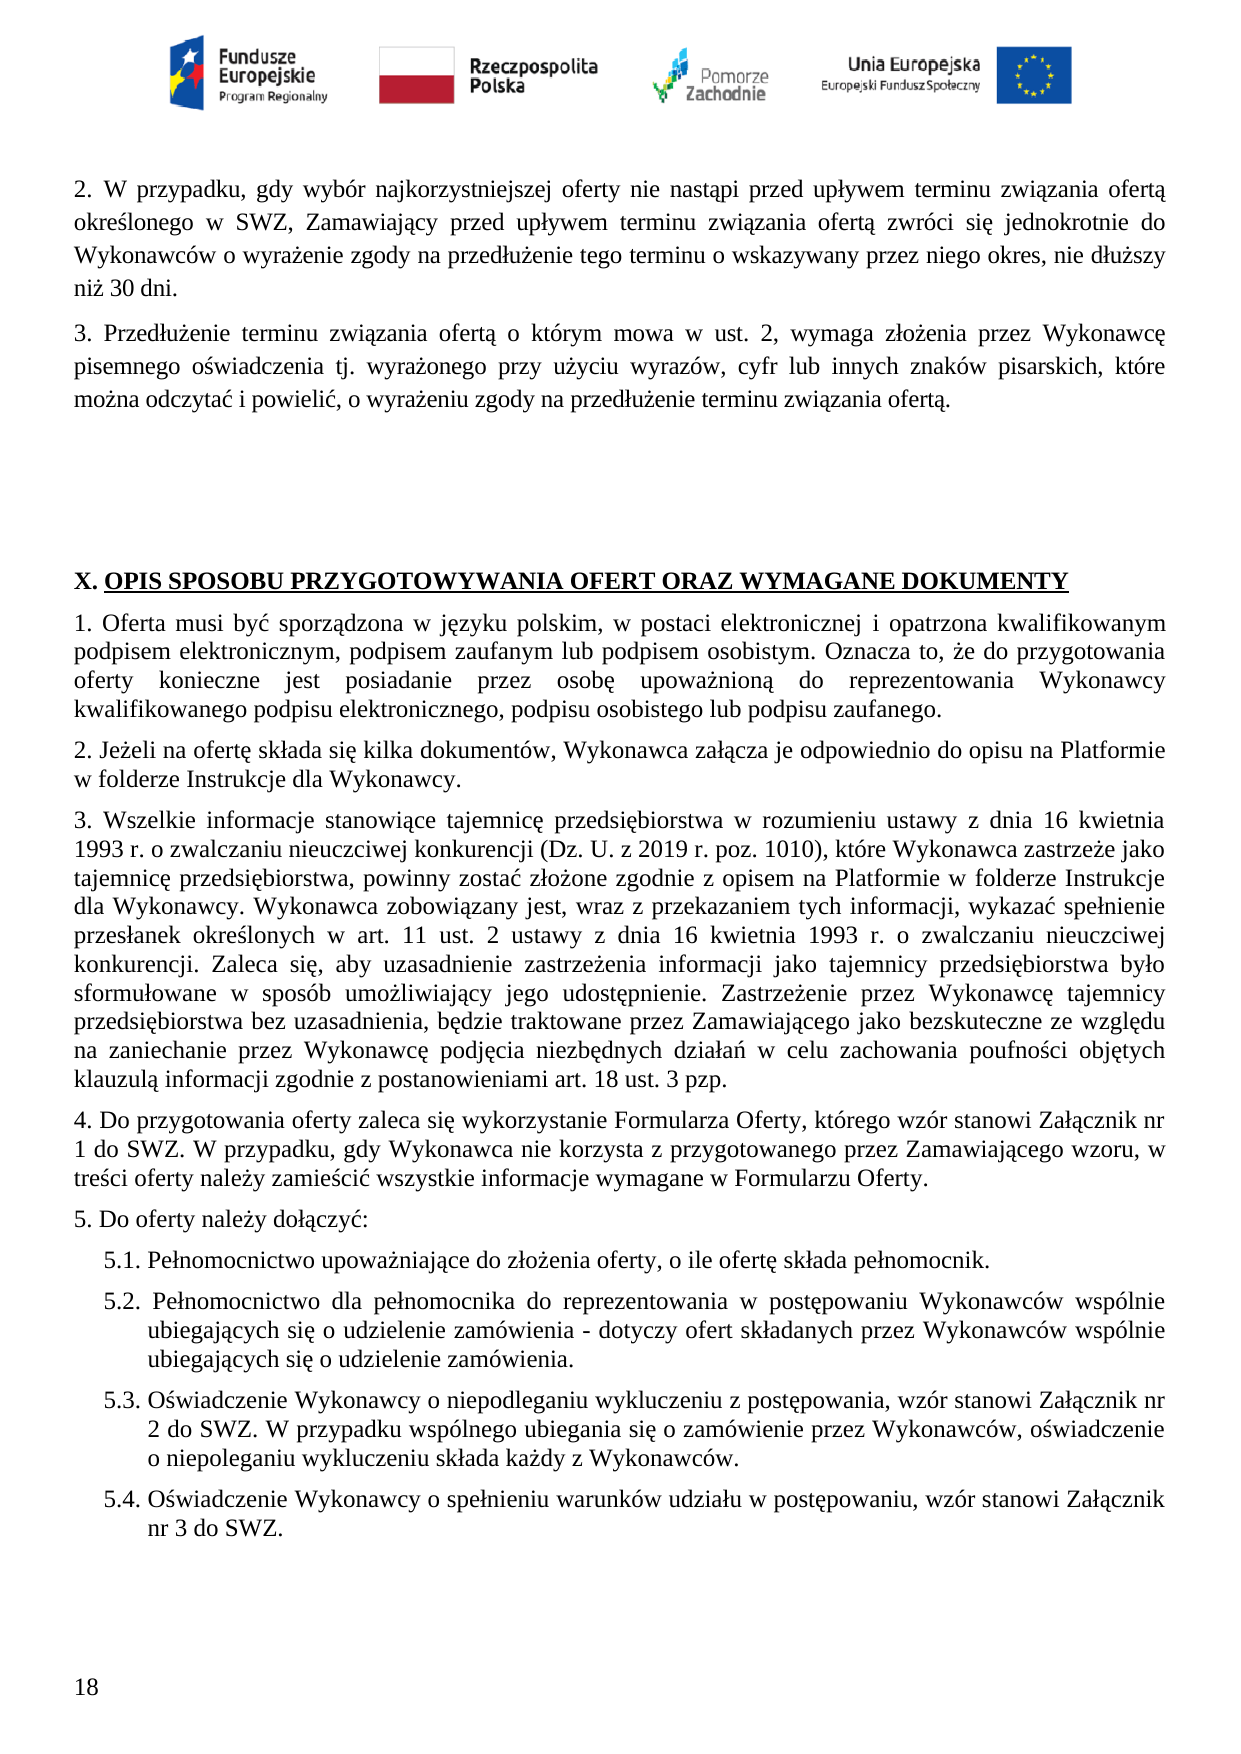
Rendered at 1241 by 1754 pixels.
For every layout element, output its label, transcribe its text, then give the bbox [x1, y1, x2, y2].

text 1. Oferta musi być sporządzona w języku polskim, w postaci elektronicznej i opatrzona kwalifikowanym podpisem elektronicznym, podpisem zaufanym lub podpisem osobistym. Oznacza to, że do przygotowania oferty konieczne jest posiadanie przez osobę upoważnioną do reprezentowania Wykonawcy kwalifikowanego podpisu elektronicznego, podpisu osobistego lub podpisu zaufanego. [74, 608, 1166, 723]
picture [145, 14, 1095, 134]
text 5.1. Pełnomocnictwo upoważniające do złożenia oferty, o ile ofertę składa pełnomocnik. [103, 1245, 1166, 1274]
text 3. Wszelkie informacje stanowiące tajemnicę przedsiębiorstwa w rozumieniu ustawy z dnia 16 kwietnia 1993 r. o zwalczaniu nieuczciwej konkurencji (Dz. U. z 2019 r. poz. 1010), które Wykonawca zastrzeże jako tajemnicę przedsiębiorstwa, powinny zostać złożone zgodnie z opisem na Platformie w folderze Instrukcje dla Wykonawcy. Wykonawca zobowiązany jest, wraz z przekazaniem tych informacji, wykazać spełnienie przesłanek określonych w art. 11 ust. 2 ustawy z dnia 16 kwietnia 1993 r. o zwalczaniu nieuczciwej konkurencji. Zaleca się, aby uzasadnienie zastrzeżenia informacji jako tajemnicy przedsiębiorstwa było sformułowane w sposób umożliwiający jego udostępnienie. Zastrzeżenie przez Wykonawcę tajemnicy przedsiębiorstwa bez uzasadnienia, będzie traktowane przez Zamawiającego jako bezskuteczne ze względu na zaniechanie przez Wykonawcę podjęcia niezbędnych działań w celu zachowania poufności objętych klauzulą informacji zgodnie z postanowieniami art. 18 ust. 3 pzp. [74, 805, 1166, 1093]
list X. OPIS SPOSOBU PRZYGOTOWYWANIA OFERT ORAZ WYMAGANE DOKUMENTY [74, 566, 1166, 595]
text 5. Do oferty należy dołączyć: [74, 1204, 1166, 1233]
text 2. Jeżeli na ofertę składa się kilka dokumentów, Wykonawca załącza je odpowiednio do opisu na Platformie w folderze Instrukcje dla Wykonawcy. [74, 735, 1166, 793]
text 4. Do przygotowania oferty zaleca się wykorzystanie Formularza Oferty, którego wzór stanowi Załącznik nr 1 do SWZ. W przypadku, gdy Wykonawca nie korzysta z przygotowanego przez Zamawiającego wzoru, w treści oferty należy zamieścić wszystkie informacje wymagane w Formularzu Oferty. [74, 1105, 1166, 1191]
text 5.4. Oświadczenie Wykonawcy o spełnieniu warunków udziału w postępowaniu, wzór stanowi Załącznik nr 3 do SWZ. [103, 1484, 1166, 1541]
text 5.2. Pełnomocnictwo dla pełnomocnika do reprezentowania w postępowaniu Wykonawców wspólnie ubiegających się o udzielenie zamówienia - dotyczy ofert składanych przez Wykonawców wspólnie ubiegających się o udzielenie zamówienia. [103, 1286, 1166, 1373]
list 3. Przedłużenie terminu związania ofertą o którym mowa w ust. 2, wymaga złożenia przez Wykonawcę pisemnego oświadczenia tj. wyrażonego przy użyciu wyrazów, cyfr lub innych znaków pisarskich, które można odczytać i powielić, o wyrażeniu zgody na przedłużenie terminu związania ofertą. [74, 318, 1166, 413]
list 2. W przypadku, gdy wybór najkorzystniejszej oferty nie nastąpi przed upływem terminu związania ofertą określonego w SWZ, Zamawiający przed upływem terminu związania ofertą zwróci się jednokrotnie do Wykonawców o wyrażenie zgody na przedłużenie tego terminu o wskazywany przez niego okres, nie dłuższy niż 30 dni. [74, 174, 1166, 301]
text 5.3. Oświadczenie Wykonawcy o niepodleganiu wykluczeniu z postępowania, wzór stanowi Załącznik nr 2 do SWZ. W przypadku wspólnego ubiegania się o zamówienie przez Wykonawców, oświadczenie o niepoleganiu wykluczeniu składa każdy z Wykonawców. [103, 1385, 1166, 1471]
